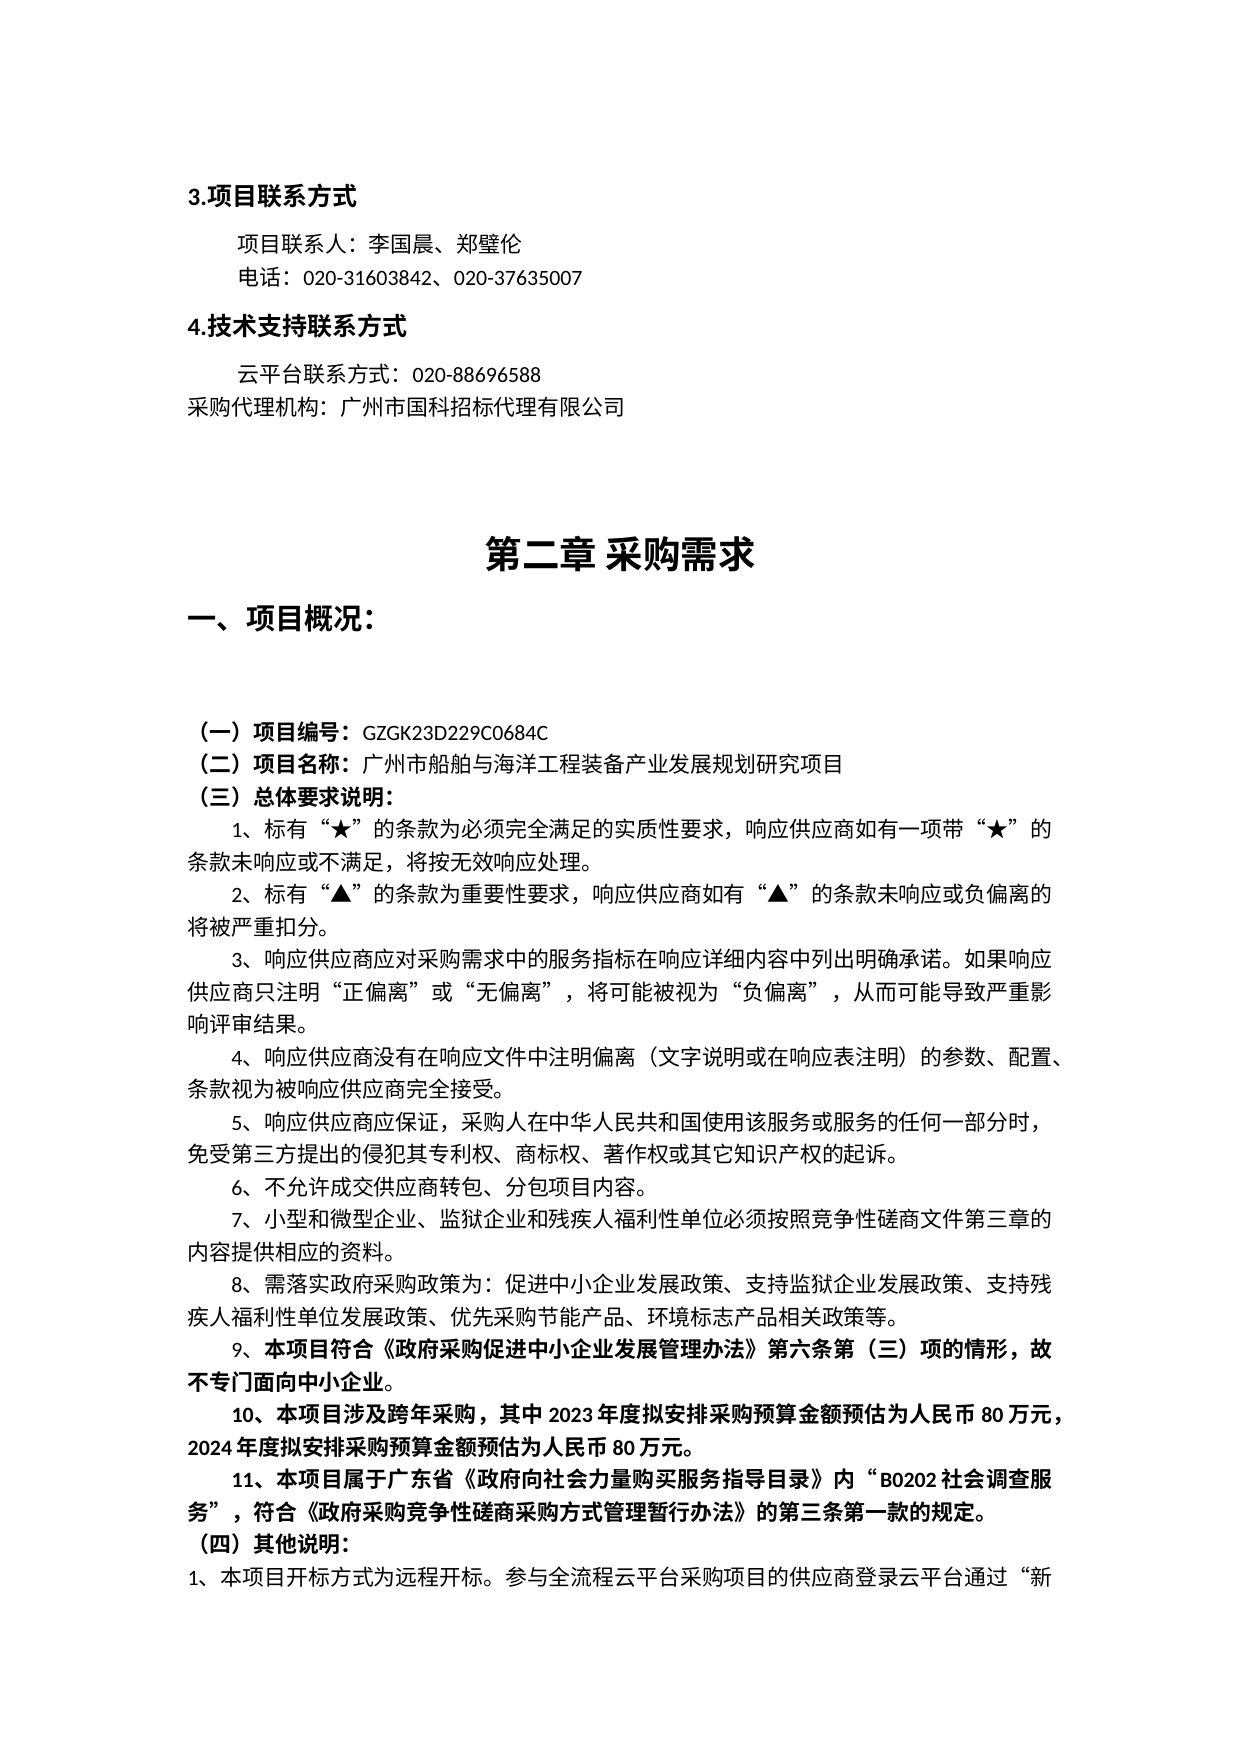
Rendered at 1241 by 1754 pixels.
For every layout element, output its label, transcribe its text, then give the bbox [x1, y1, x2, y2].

text 一、项目概况： [187, 584, 1053, 649]
text 电话：020-31603842、020-37635007 [187, 259, 1053, 292]
text 9、本项目符合《政府采购促进中小企业发展管理办法》第六条第（三）项的情形，故不专门面向中小企业。 [187, 1332, 1053, 1397]
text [187, 1559, 1053, 1592]
text （一）项目编号：GZGK23D229C0684C [187, 714, 1053, 747]
text （三）总体要求说明： [187, 779, 1053, 812]
text 3.项目联系方式 [187, 162, 1053, 227]
text 云平台联系方式：020-88696588 [187, 357, 1053, 389]
text 第二章 采购需求 [187, 519, 1053, 584]
text 5、响应供应商应保证，采购人在中华人民共和国使用该服务或服务的任何一部分时，免受第三方提出的侵犯其专利权、商标权、著作权或其它知识产权的起诉。 [187, 1104, 1053, 1169]
text 1、标有“★”的条款为必须完全满足的实质性要求，响应供应商如有一项带“★”的条款未响应或不满足，将按无效响应处理。 [187, 812, 1053, 877]
text 2、标有“▲”的条款为重要性要求，响应供应商如有“▲”的条款未响应或负偏离的将被严重扣分。 [187, 877, 1053, 942]
text 采购代理机构：广州市国科招标代理有限公司 [187, 389, 1053, 422]
text 6、不允许成交供应商转包、分包项目内容。 [187, 1169, 1053, 1202]
text （四）其他说明： [187, 1527, 1053, 1559]
text 10、本项目涉及跨年采购，其中2023年度拟安排采购预算金额预估为人民币80万元，2024年度拟安排采购预算金额预估为人民币80万元。 [187, 1397, 1053, 1462]
text 8、需落实政府采购政策为：促进中小企业发展政策、支持监狱企业发展政策、支持残疾人福利性单位发展政策、优先采购节能产品、环境标志产品相关政策等。 [187, 1267, 1053, 1332]
text （二）项目名称：广州市船舶与海洋工程装备产业发展规划研究项目 [187, 747, 1053, 779]
text 项目联系人：李国晨、郑璧伦 [187, 227, 1053, 259]
text 4、响应供应商没有在响应文件中注明偏离（文字说明或在响应表注明）的参数、配置、条款视为被响应供应商完全接受。 [187, 1039, 1053, 1104]
text 7、小型和微型企业、监狱企业和残疾人福利性单位必须按照竞争性磋商文件第三章的内容提供相应的资料。 [187, 1202, 1053, 1267]
text 3、响应供应商应对采购需求中的服务指标在响应详细内容中列出明确承诺。如果响应供应商只注明“正偏离”或“无偏离”，将可能被视为“负偏离”，从而可能导致严重影响评审结果。 [187, 942, 1053, 1039]
text 11、本项目属于广东省《政府向社会力量购买服务指导目录》内“B0202社会调查服务”，符合《政府采购竞争性磋商采购方式管理暂行办法》的第三条第一款的规定。 [187, 1462, 1053, 1527]
text 4.技术支持联系方式 [187, 292, 1053, 357]
